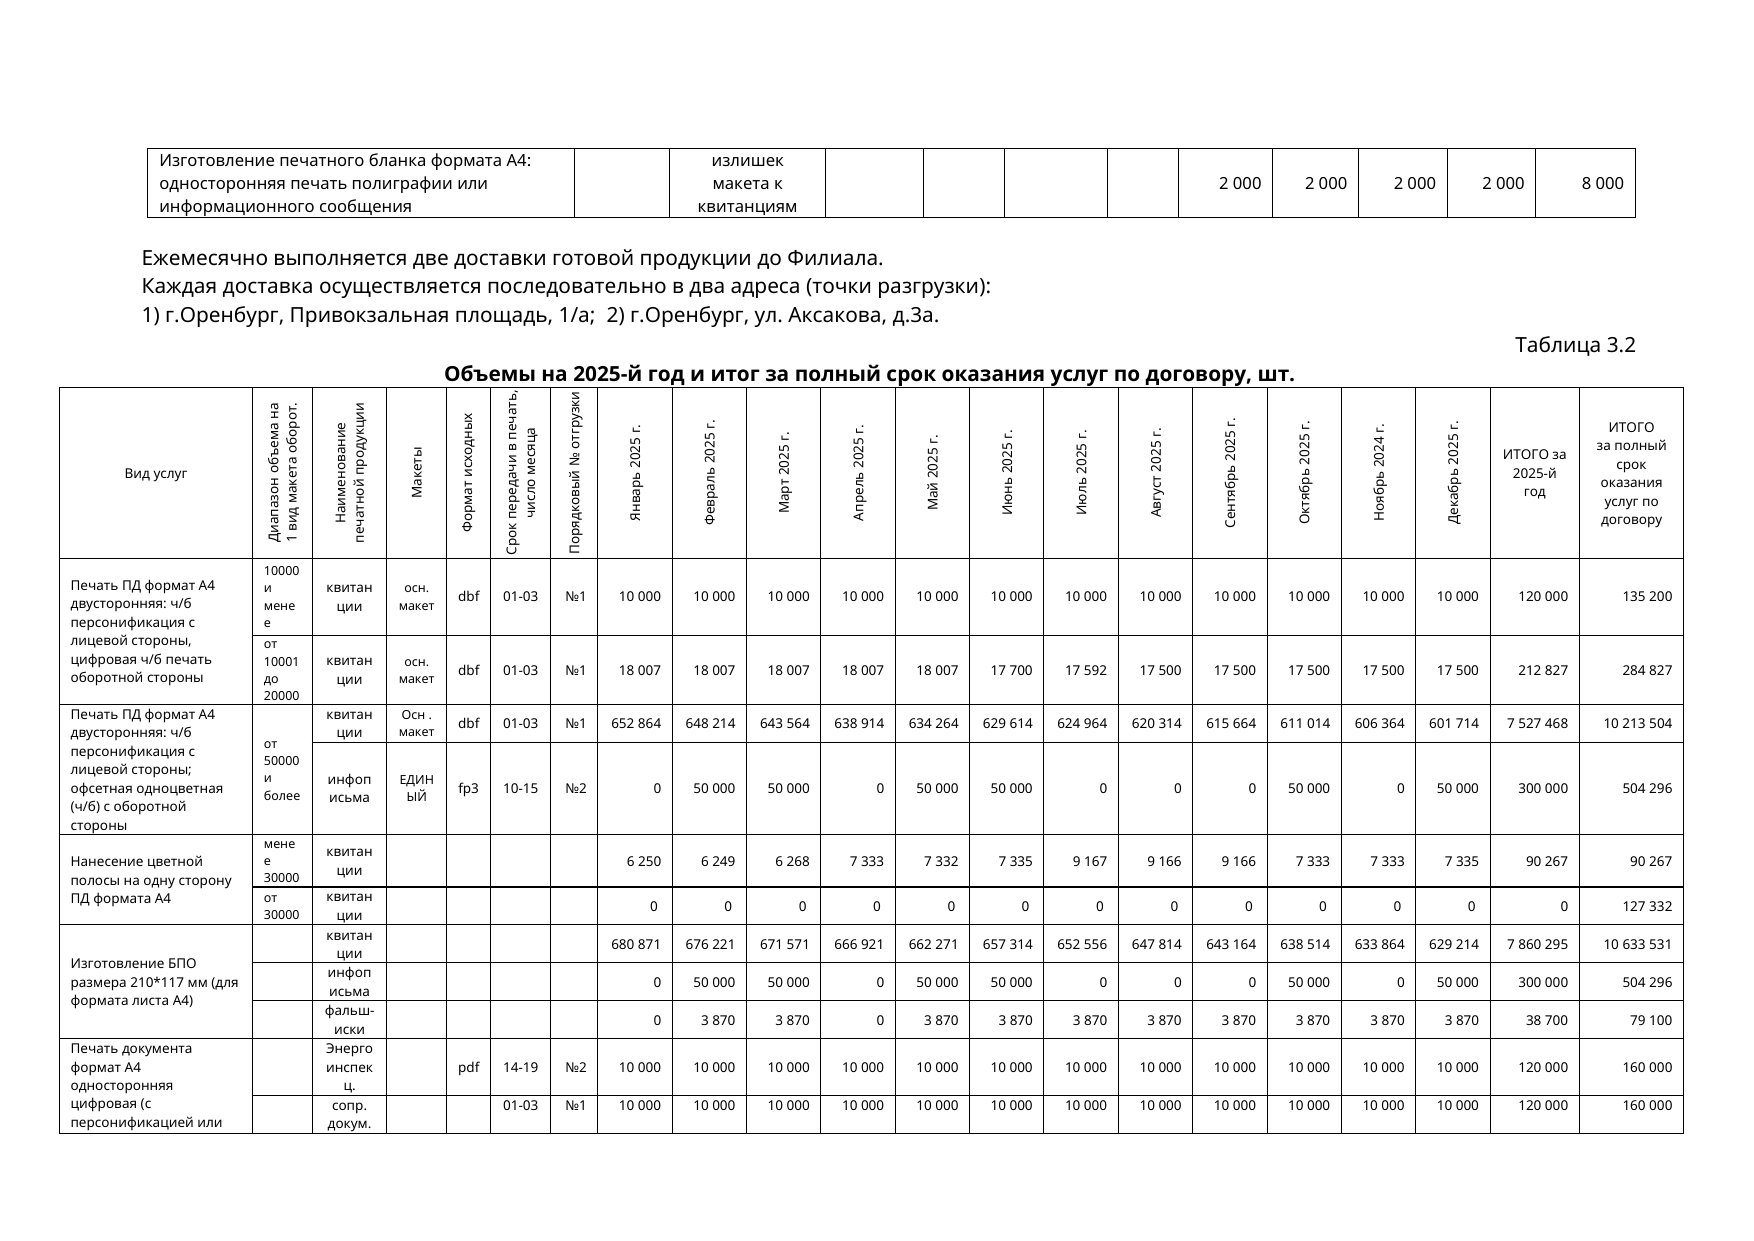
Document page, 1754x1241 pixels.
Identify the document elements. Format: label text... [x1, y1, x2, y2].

text Объемы на 2025-й год и итог за полный срок оказания услуг по договору, шт. [103, 359, 1636, 387]
table_cell 0 [821, 963, 895, 1000]
table_cell 10 000 [970, 559, 1043, 634]
table_cell 0 [747, 888, 820, 924]
table_cell 624 964 [1044, 705, 1118, 742]
table_cell 10 000 [1416, 1096, 1490, 1132]
table_header Макеты [387, 388, 446, 558]
table_cell №2 [551, 1039, 597, 1094]
table_cell 611 014 [1268, 705, 1341, 742]
table_cell 680 871 [598, 925, 672, 962]
table_cell 0 [821, 1001, 895, 1038]
table_cell 0 [1268, 888, 1341, 924]
table_cell 10-15 [491, 743, 550, 834]
table_cell 50 000 [673, 963, 746, 1000]
table_cell 8 000 [1536, 149, 1635, 217]
table_cell [924, 149, 1004, 217]
table_cell 9 166 [1119, 835, 1192, 886]
table_cell 629 214 [1416, 925, 1490, 962]
table_cell 648 214 [673, 705, 746, 742]
table_cell Изготовление печатного бланка формата А4: односторонняя печать полиграфии или информационного сообщения [148, 149, 574, 217]
table_cell 10 000 [1119, 1039, 1192, 1094]
table_cell 643 564 [747, 705, 820, 742]
table_header Наименование печатной продукции [313, 388, 386, 558]
table_cell 647 814 [1119, 925, 1192, 962]
table_cell 10 000 [1416, 559, 1490, 634]
table_cell 0 [970, 888, 1043, 924]
table_cell 50 000 [747, 963, 820, 1000]
table_cell 50 000 [970, 963, 1043, 1000]
table_cell Печать ПД формат А4 двусторонняя: ч/б персонификация с лицевой стороны, цифровая ч/б печать оборотной стороны [60, 559, 252, 704]
table_cell 10 000 [1193, 1039, 1267, 1094]
table_cell квитанции [313, 888, 386, 924]
table_cell 135 200 [1580, 559, 1683, 634]
table_cell 01-03 [491, 705, 550, 742]
table_cell 120 000 [1491, 1039, 1579, 1094]
table_cell 300 000 [1491, 963, 1579, 1000]
table_cell [491, 1001, 550, 1038]
table_cell [387, 1001, 446, 1038]
table_cell 0 [1491, 888, 1579, 924]
table_cell [253, 1039, 312, 1094]
table_cell 18 007 [673, 636, 746, 704]
table_cell 17 500 [1193, 636, 1267, 704]
table_cell 10 000 [896, 1039, 969, 1094]
table_cell 0 [821, 743, 895, 834]
table_cell 6 268 [747, 835, 820, 886]
table_cell 0 [1342, 888, 1415, 924]
table_cell квитанции [313, 705, 386, 742]
table_cell 638 514 [1268, 925, 1341, 962]
table_cell 0 [896, 888, 969, 924]
table_cell 17 500 [1268, 636, 1341, 704]
table_cell 638 914 [821, 705, 895, 742]
table_cell [551, 835, 597, 886]
table_cell 10 000 [1044, 559, 1118, 634]
table_cell 10 000 [673, 1096, 746, 1132]
table_cell 50 000 [1268, 963, 1341, 1000]
table_cell инфописьма [313, 743, 386, 834]
table_cell 2 000 [1359, 149, 1447, 217]
table_cell 160 000 [1580, 1039, 1683, 1094]
table_cell [447, 1001, 490, 1038]
table_cell [387, 963, 446, 1000]
table_cell от 50000 и более [253, 705, 312, 834]
table_cell 0 [673, 888, 746, 924]
table_cell 504 296 [1580, 963, 1683, 1000]
table_cell №2 [551, 743, 597, 834]
table_cell [551, 888, 597, 924]
table_cell [1005, 149, 1107, 217]
table_cell 662 271 [896, 925, 969, 962]
table_cell 666 921 [821, 925, 895, 962]
table_cell [387, 1039, 446, 1094]
table_cell 3 870 [1193, 1001, 1267, 1038]
table_cell 657 314 [970, 925, 1043, 962]
table_cell 10 633 531 [1580, 925, 1683, 962]
table_cell [491, 888, 550, 924]
table_cell 0 [1342, 963, 1415, 1000]
table_cell fp3 [447, 743, 490, 834]
table_header Апрель 2025 г. [821, 388, 895, 558]
table_cell 3 870 [747, 1001, 820, 1038]
table_cell сопр. докум. [313, 1096, 386, 1132]
table_cell Осн .макет [387, 705, 446, 742]
table_cell 10 000 [747, 1096, 820, 1132]
table_cell 9 167 [1044, 835, 1118, 886]
table_cell 7 332 [896, 835, 969, 886]
table_cell 0 [821, 888, 895, 924]
table_cell [551, 963, 597, 1000]
table_cell 10 000 [1193, 559, 1267, 634]
table_cell 17 500 [1416, 636, 1490, 704]
table_cell 10 000 [747, 559, 820, 634]
table_cell 10 000 [1268, 1039, 1341, 1094]
table_header Октябрь 2025 г. [1268, 388, 1341, 558]
table_cell 634 264 [896, 705, 969, 742]
table_cell 3 870 [1342, 1001, 1415, 1038]
table_header Ноябрь 2024 г. [1342, 388, 1415, 558]
table_cell [387, 925, 446, 962]
table_cell №1 [551, 705, 597, 742]
table_header Январь 2025 г. [598, 388, 672, 558]
table_cell №1 [551, 1096, 597, 1132]
table_cell 50 000 [747, 743, 820, 834]
table_cell 10 000 [821, 559, 895, 634]
table_cell [447, 925, 490, 962]
table_cell 2 000 [1179, 149, 1272, 217]
table_cell 127 332 [1580, 888, 1683, 924]
table_header Формат исходных данных [447, 388, 490, 558]
table_cell Печать документа формат А4 односторонняя цифровая (с персонификацией или без) [60, 1039, 252, 1132]
table_cell 0 [1416, 888, 1490, 924]
table_cell dbf [447, 636, 490, 704]
table_cell 18 007 [896, 636, 969, 704]
table_cell 0 [1044, 743, 1118, 834]
table_cell [447, 1096, 490, 1132]
table_cell 3 870 [1044, 1001, 1118, 1038]
table_cell 620 314 [1119, 705, 1192, 742]
table_cell от 30000 [253, 888, 312, 924]
table_cell 50 000 [970, 743, 1043, 834]
table_cell [253, 925, 312, 962]
table_cell 2 000 [1448, 149, 1535, 217]
table_cell 0 [598, 1001, 672, 1038]
table_cell 10 000 [970, 1039, 1043, 1094]
table_cell осн. макет [387, 636, 446, 704]
table_cell 17 500 [1342, 636, 1415, 704]
table_cell излишек макета к квитанциям [670, 149, 825, 217]
table_cell [551, 925, 597, 962]
table_header Февраль 2025 г. [673, 388, 746, 558]
table_cell 17 500 [1119, 636, 1192, 704]
table_cell квитанции [313, 925, 386, 962]
table_header Июль 2025 г. [1044, 388, 1118, 558]
table_cell [387, 835, 446, 886]
table_cell 3 870 [673, 1001, 746, 1038]
table_cell 10 000 [1342, 559, 1415, 634]
table_cell 7 527 468 [1491, 705, 1579, 742]
table_cell 79 100 [1580, 1001, 1683, 1038]
table_cell 120 000 [1491, 559, 1579, 634]
table_cell 50 000 [673, 743, 746, 834]
table_cell 17 700 [970, 636, 1043, 704]
table_header Май 2025 г. [896, 388, 969, 558]
table_cell 18 007 [747, 636, 820, 704]
table_cell 601 714 [1416, 705, 1490, 742]
table_cell 504 296 [1580, 743, 1683, 834]
table_cell 14-19 [491, 1039, 550, 1094]
table_cell [551, 1001, 597, 1038]
table_cell 6 249 [673, 835, 746, 886]
text Ежемесячно выполняется две доставки готовой продукции до Филиала. [103, 243, 1636, 271]
table_cell 652 556 [1044, 925, 1118, 962]
table_header Сентябрь 2025 г. [1193, 388, 1267, 558]
table_cell [447, 835, 490, 886]
table_cell 0 [1193, 888, 1267, 924]
table_cell 0 [598, 888, 672, 924]
table_header Вид услуг [60, 388, 252, 558]
table_cell 10 000 [1193, 1096, 1267, 1132]
table_cell менее 30000 [253, 835, 312, 886]
table_cell [253, 963, 312, 1000]
table_cell 10 000 [1342, 1096, 1415, 1132]
table_cell 18 007 [598, 636, 672, 704]
table_cell 10000 и менее [253, 559, 312, 634]
table_cell ЕДИНЫЙ [387, 743, 446, 834]
table_cell 7 860 295 [1491, 925, 1579, 962]
table_cell 10 000 [896, 559, 969, 634]
table_header Июнь 2025 г. [970, 388, 1043, 558]
table_cell 0 [1119, 888, 1192, 924]
table_cell 10 000 [1268, 559, 1341, 634]
table_cell 0 [1193, 743, 1267, 834]
table_cell 10 000 [598, 1039, 672, 1094]
text 1) г.Оренбург, Привокзальная площадь, 1/а; 2) г.Оренбург, ул. Аксакова, д.3а. [103, 300, 1636, 328]
table_header Диапазон объема на 1 вид макета оборот. стороны, в шт. [253, 388, 312, 558]
table_cell 01-03 [491, 559, 550, 634]
table_cell [447, 888, 490, 924]
table_cell 7 333 [1342, 835, 1415, 886]
table_cell 10 000 [1342, 1039, 1415, 1094]
table_cell 10 000 [821, 1096, 895, 1132]
table_cell [575, 149, 669, 217]
table_cell [447, 963, 490, 1000]
table_cell 0 [1119, 963, 1192, 1000]
table_cell 3 870 [970, 1001, 1043, 1038]
table_cell 615 664 [1193, 705, 1267, 742]
table_cell Энергоинспекц. [313, 1039, 386, 1094]
table_cell 606 364 [1342, 705, 1415, 742]
table_cell dbf [447, 705, 490, 742]
table_cell 10 000 [747, 1039, 820, 1094]
table_cell 10 000 [1416, 1039, 1490, 1094]
table_cell 50 000 [896, 963, 969, 1000]
table_cell Печать ПД формат А4 двусторонняя: ч/б персонификация с лицевой стороны; офсетная одноцветная (ч/б) с оборотной стороны [60, 705, 252, 834]
table_cell 17 592 [1044, 636, 1118, 704]
table_cell 10 000 [598, 1096, 672, 1132]
table_cell Изготовление БПО размера 210*117 мм (для формата листа А4) [60, 925, 252, 1038]
table_cell инфописьма [313, 963, 386, 1000]
table_cell 10 000 [970, 1096, 1043, 1132]
table_cell 671 571 [747, 925, 820, 962]
table_cell осн. макет [387, 559, 446, 634]
table_cell 0 [598, 963, 672, 1000]
table_cell квитанции [313, 835, 386, 886]
table_cell 0 [598, 743, 672, 834]
table_cell [387, 1096, 446, 1132]
table_cell 3 870 [1268, 1001, 1341, 1038]
table_cell Нанесение цветной полосы на одну сторону ПД формата А4 [60, 835, 252, 924]
table_header ИТОГО за полный срок оказания услуг по договору [1580, 388, 1683, 558]
table_cell 3 870 [1119, 1001, 1192, 1038]
table_cell фальш-иски [313, 1001, 386, 1038]
table_cell [1108, 149, 1178, 217]
table_cell 10 000 [896, 1096, 969, 1132]
table_cell 01-03 [491, 1096, 550, 1132]
table_cell 643 164 [1193, 925, 1267, 962]
table_cell от 10001 до 20000 [253, 636, 312, 704]
table_cell 7 335 [1416, 835, 1490, 886]
table_cell 7 335 [970, 835, 1043, 886]
table_cell 90 267 [1491, 835, 1579, 886]
table_cell 18 007 [821, 636, 895, 704]
table_header Декабрь 2025 г. [1416, 388, 1490, 558]
text Таблица 3.2 [103, 330, 1636, 359]
table_cell 0 [1119, 743, 1192, 834]
table_cell квитанции [313, 559, 386, 634]
table_cell 10 000 [1119, 1096, 1192, 1132]
table_cell 10 213 504 [1580, 705, 1683, 742]
table_header Срок передачи в печать, число месяца [491, 388, 550, 558]
table_cell [387, 888, 446, 924]
table_cell 90 267 [1580, 835, 1683, 886]
table_cell 50 000 [1416, 743, 1490, 834]
table_cell dbf [447, 559, 490, 634]
table_cell №1 [551, 636, 597, 704]
table_cell 0 [1044, 888, 1118, 924]
table_cell квитанции [313, 636, 386, 704]
table_header ИТОГО за 2025-й год [1491, 388, 1579, 558]
table_cell 01-03 [491, 636, 550, 704]
table_cell 300 000 [1491, 743, 1579, 834]
table_cell №1 [551, 559, 597, 634]
table_cell 10 000 [1044, 1039, 1118, 1094]
table_cell 629 614 [970, 705, 1043, 742]
table_cell 212 827 [1491, 636, 1579, 704]
table_cell [491, 925, 550, 962]
table_cell 633 864 [1342, 925, 1415, 962]
table_cell [491, 963, 550, 1000]
table_cell 38 700 [1491, 1001, 1579, 1038]
table_cell [253, 1001, 312, 1038]
table_cell [253, 1096, 312, 1132]
table_cell [826, 149, 923, 217]
text Каждая доставка осуществляется последовательно в два адреса (точки разгрузки): [103, 271, 1636, 300]
table_cell 0 [1193, 963, 1267, 1000]
table_header Порядковый № отгрузки [551, 388, 597, 558]
table_cell 284 827 [1580, 636, 1683, 704]
table_cell 7 333 [821, 835, 895, 886]
table_cell 50 000 [1416, 963, 1490, 1000]
table_cell 6 250 [598, 835, 672, 886]
table_cell [491, 835, 550, 886]
table_cell 2 000 [1273, 149, 1358, 217]
table_cell 50 000 [896, 743, 969, 834]
table_cell 7 333 [1268, 835, 1341, 886]
table_cell 3 870 [1416, 1001, 1490, 1038]
table_cell 652 864 [598, 705, 672, 742]
table_cell 0 [1044, 963, 1118, 1000]
table_cell 10 000 [821, 1039, 895, 1094]
table_cell 10 000 [673, 559, 746, 634]
table_header Март 2025 г. [747, 388, 820, 558]
table_cell 10 000 [1044, 1096, 1118, 1132]
table_cell 10 000 [598, 559, 672, 634]
table_cell 50 000 [1268, 743, 1341, 834]
table_cell 160 000 [1580, 1096, 1683, 1132]
table_cell 120 000 [1491, 1096, 1579, 1132]
table_cell 0 [1342, 743, 1415, 834]
table_cell 10 000 [1119, 559, 1192, 634]
table_cell 3 870 [896, 1001, 969, 1038]
table_cell 9 166 [1193, 835, 1267, 886]
table_cell 676 221 [673, 925, 746, 962]
table_cell 10 000 [673, 1039, 746, 1094]
table_cell 10 000 [1268, 1096, 1341, 1132]
table_header Август 2025 г. [1119, 388, 1192, 558]
table_cell pdf [447, 1039, 490, 1094]
